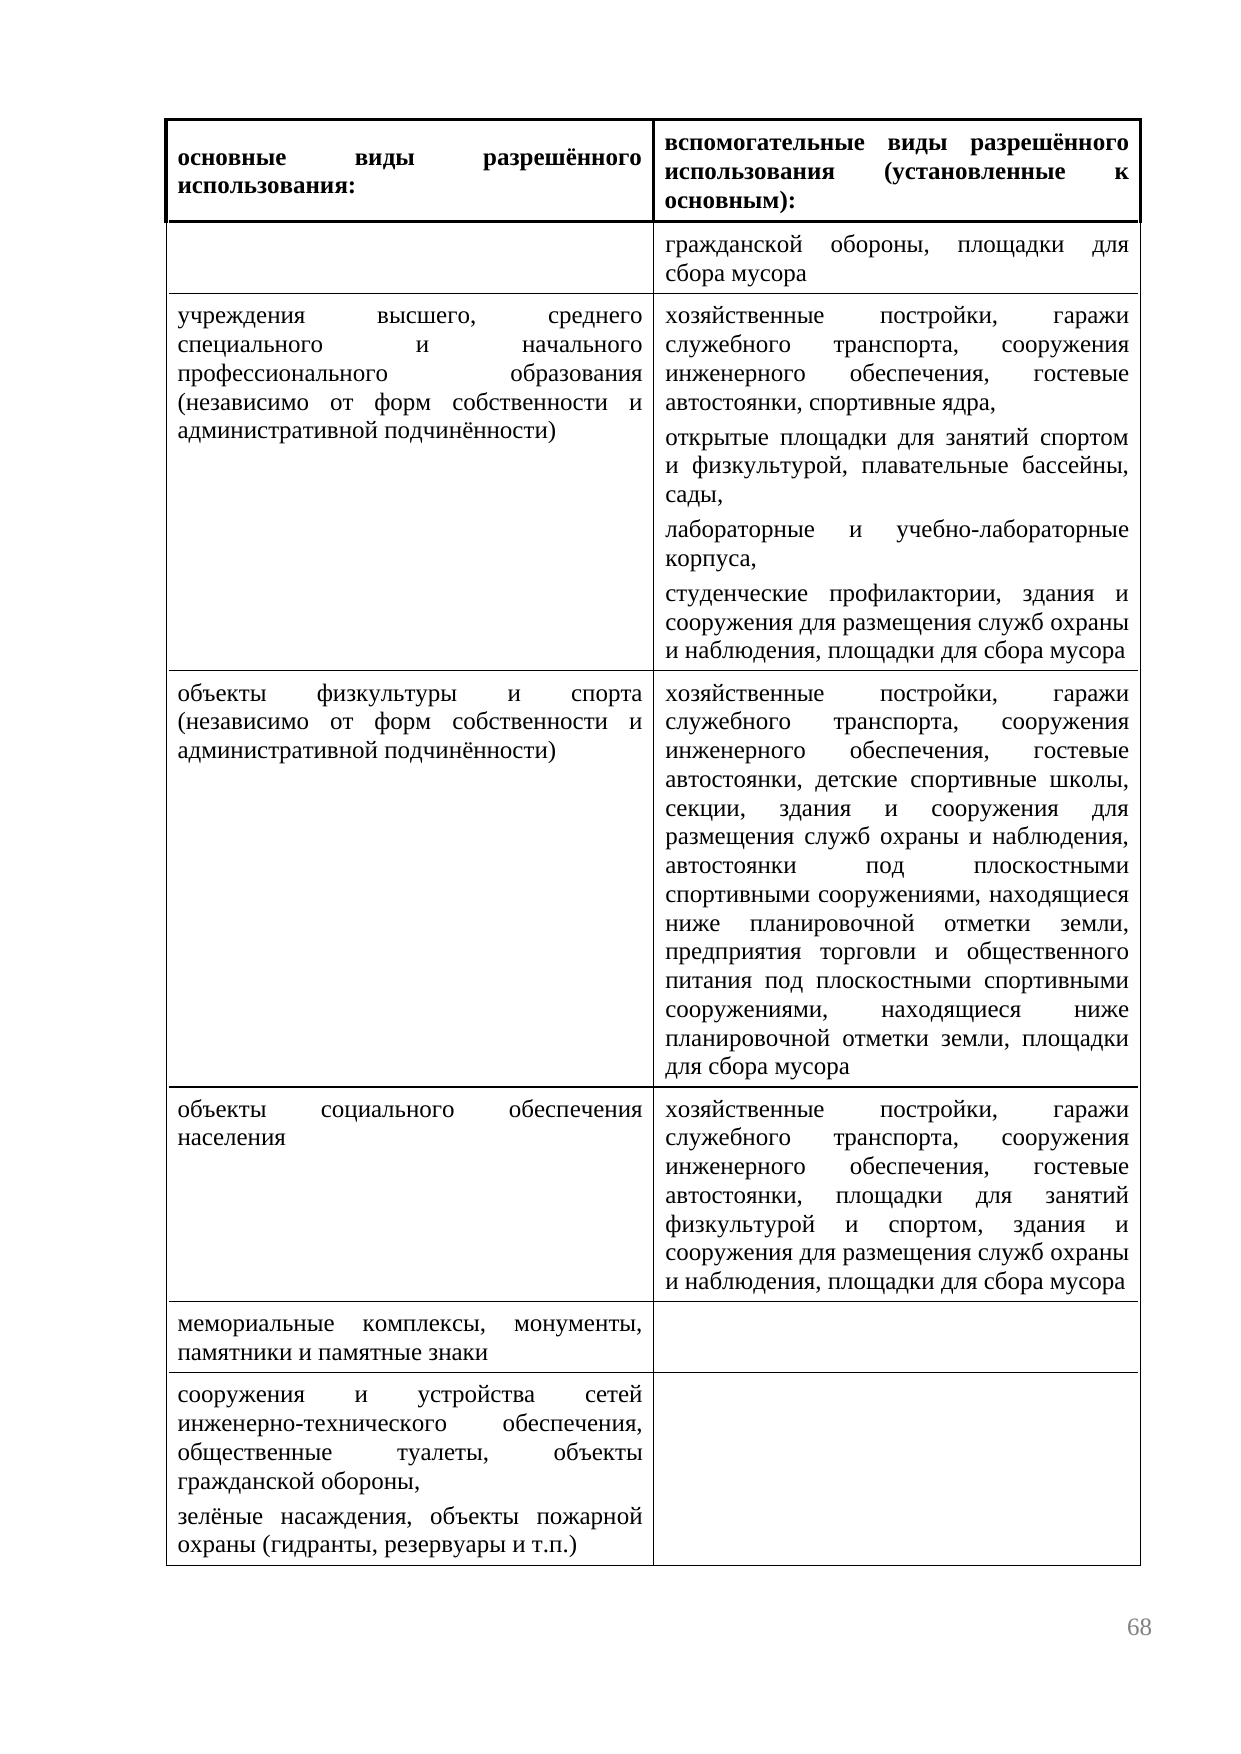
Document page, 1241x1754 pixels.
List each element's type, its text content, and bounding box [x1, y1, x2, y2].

table_header основные виды разрешённого использования: [168, 121, 652, 220]
table_cell учреждения высшего, среднего специального и начального профессионального образования (независимо от форм собственности и административной подчинённости) [167, 293, 653, 670]
table_cell сооружения и устройства сетей инженерно-технического обеспечения, общественные туалеты, объекты гражданской обороны, зелёные насаждения, объекты пожарной охраны (гидранты, резервуары и т.п.) [167, 1372, 653, 1564]
table_cell хозяйственные постройки, гаражи служебного транспорта, сооружения инженерного обеспечения, гостевые автостоянки, площадки для занятий физкультурой и спортом, здания и сооружения для размещения служб охраны и наблюдения, площадки для сбора мусора [654, 1086, 1140, 1301]
table_cell [654, 1301, 1140, 1372]
table_cell объекты социального обеспечения населения [167, 1086, 653, 1301]
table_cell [654, 220, 1140, 293]
table_cell [654, 1372, 1140, 1564]
table_cell хозяйственные постройки, гаражи служебного транспорта, сооружения инженерного обеспечения, гостевые автостоянки, детские спортивные школы, секции, здания и сооружения для размещения служб охраны и наблюдения, автостоянки под плоскостными спортивными сооружениями, находящиеся ниже планировочной отметки земли, предприятия торговли и общественного питания под плоскостными спортивными сооружениями, находящиеся ниже планировочной отметки земли, площадки для сбора мусора [654, 670, 1140, 1086]
table_cell объекты физкультуры и спорта (независимо от форм собственности и административной подчинённости) [167, 670, 653, 1086]
table_cell мемориальные комплексы, монументы, памятники и памятные знаки [167, 1301, 653, 1372]
table_header вспомогательные виды разрешённого использования (установленные к основным): [655, 121, 1139, 220]
table_cell хозяйственные постройки, гаражи служебного транспорта, сооружения инженерного обеспечения, гостевые автостоянки, спортивные ядра, открытые площадки для занятий спортом и физкультурой, плавательные бассейны, сады, лабораторные и учебно-лабораторные корпуса, студенческие профилактории, здания и сооружения для размещения служб охраны и наблюдения, площадки для сбора мусора [654, 293, 1140, 670]
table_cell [167, 221, 653, 293]
